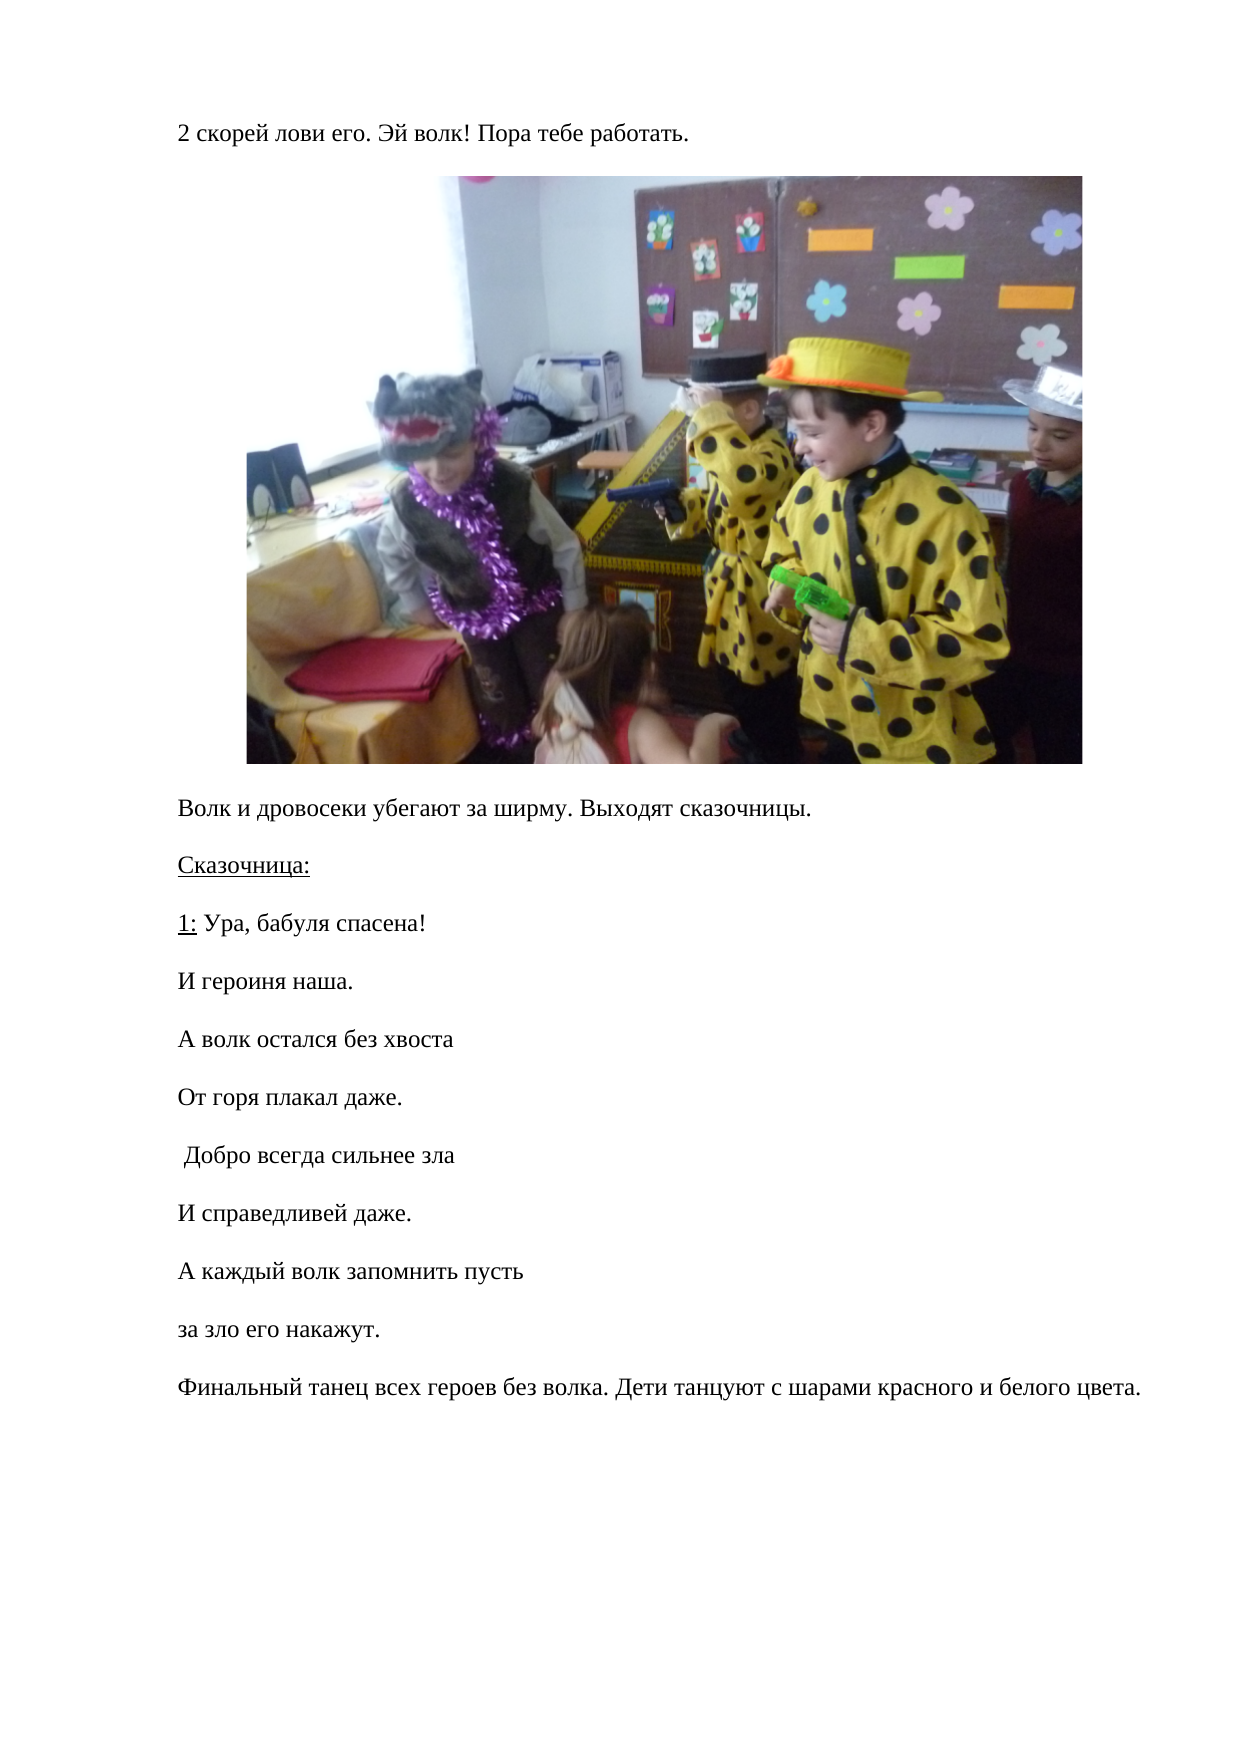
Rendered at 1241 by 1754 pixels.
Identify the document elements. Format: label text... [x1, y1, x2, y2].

text за зло его накажут. [177, 1314, 1152, 1343]
text Финальный танец всех героев без волка. Дети танцуют с шарами красного и белого цвета. [177, 1372, 1152, 1401]
text А волк остался без хвоста [177, 1024, 1152, 1053]
picture [246, 176, 1083, 764]
text Добро всегда сильнее зла [177, 1140, 1152, 1169]
text 2 скорей лови его. Эй волк! Пора тебе работать. [177, 118, 1152, 147]
text И справедливей даже. [177, 1198, 1152, 1227]
text И героиня наша. [177, 966, 1152, 995]
text 1: Ура, бабуля спасена! [177, 908, 1152, 937]
text Сказочница: [177, 851, 1152, 879]
text А каждый волк запомнить пусть [177, 1256, 1152, 1285]
text Волк и дровосеки убегают за ширму. Выходят сказочницы. [177, 793, 1152, 821]
text От горя плакал даже. [177, 1082, 1152, 1111]
